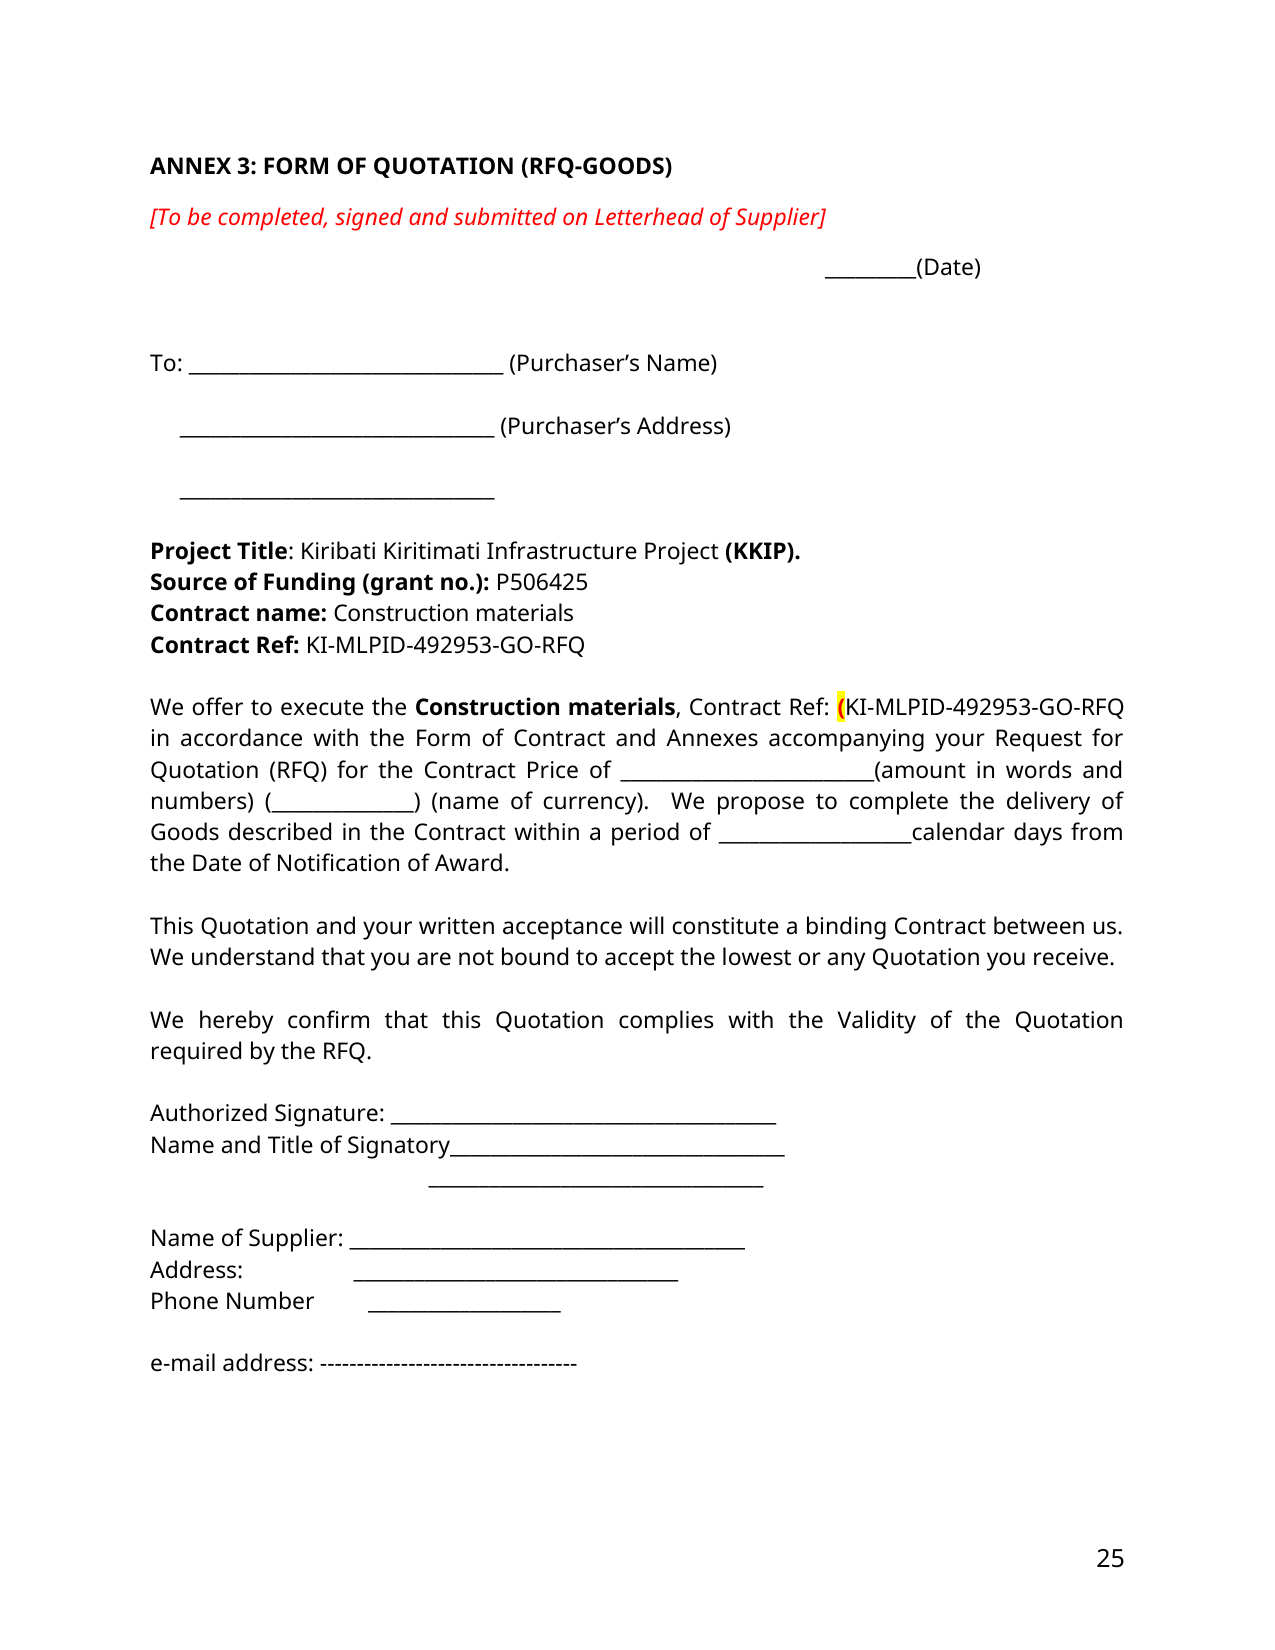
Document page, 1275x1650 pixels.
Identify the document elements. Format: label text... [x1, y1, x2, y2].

text Authorized Signature: ______________________________________ [150, 1097, 1125, 1129]
text _________(Date) [150, 251, 1125, 282]
text Phone Number ___________________ [150, 1285, 1125, 1316]
text To: _______________________________ (Purchaser’s Name) [150, 347, 1125, 379]
text [To be completed, signed and submitted on Letterhead of Supplier] [150, 200, 1125, 232]
text This Quotation and your written acceptance will constitute a binding Contract between us. We understand that you are not bound to accept the lowest or any Quotation you receive. [150, 910, 1125, 972]
text Project Title: Kiribati Kiritimati Infrastructure Project (KKIP). [150, 535, 1125, 566]
text Contract Ref: KI-MLPID-492953-GO-RFQ [150, 629, 1125, 660]
text ANNEX 3: FORM OF QUOTATION (RFQ-GOODS) [150, 150, 1125, 181]
text e-mail address: ----------------------------------- [150, 1347, 1125, 1379]
text Source of Funding (grant no.): P506425 [150, 566, 1125, 597]
text _______________________________ [150, 472, 1125, 504]
text We hereby confirm that this Quotation complies with the Validity of the Quotation required by the RFQ. [150, 1004, 1125, 1066]
text _________________________________ [150, 1160, 1125, 1191]
text Name of Supplier: _______________________________________ [150, 1222, 1125, 1254]
text Address: ________________________________ [150, 1254, 1125, 1285]
text We offer to execute the Construction materials, Contract Ref: (KI-MLPID-492953-GO-RFQ in accordance with the Form of Contract and Annexes accompanying your Request for Quotation (RFQ) for the Contract Price of _________________________(amount in words and numbers) (______________) (name of currency). We propose to complete the delivery of Goods described in the Contract within a period of ___________________calendar days from the Date of Notification of Award. [150, 691, 1125, 879]
text _______________________________ (Purchaser’s Address) [150, 410, 1125, 441]
text Contract name: Construction materials [150, 597, 1125, 629]
text Name and Title of Signatory_________________________________ [150, 1129, 1125, 1160]
